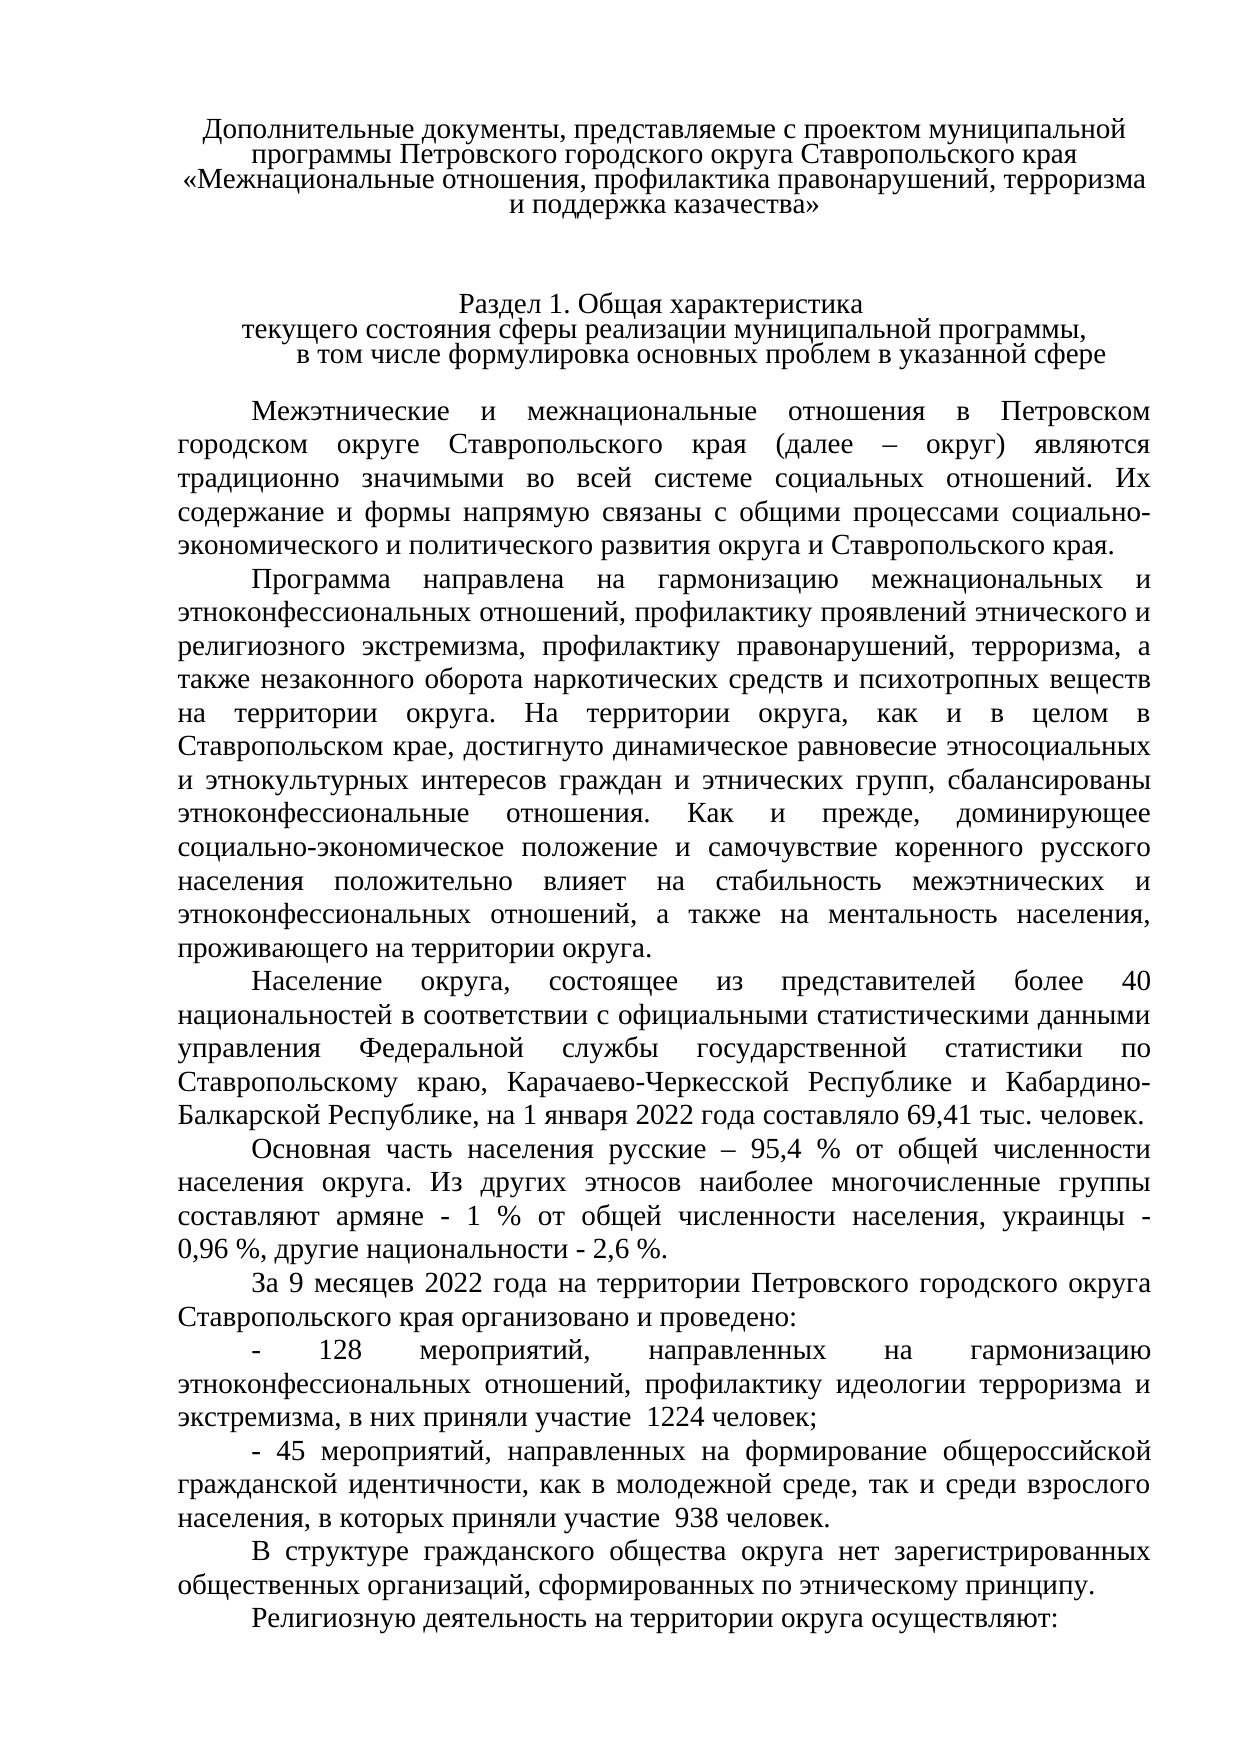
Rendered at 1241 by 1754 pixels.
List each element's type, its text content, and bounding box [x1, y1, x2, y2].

text Дополнительные документы, представляемые с проектом муниципальной программы Петровского городского округа Ставропольского края «Межнациональные отношения, профилактика правонарушений, терроризма и поддержка казачества» [177, 118, 1152, 218]
text Религиозную деятельность на территории округа осуществляют: [177, 1601, 1152, 1634]
text - 45 мероприятий, направленных на формирование общероссийской гражданской идентичности, как в молодежной среде, так и среди взрослого населения, в которых приняли участие 938 человек. [177, 1433, 1152, 1533]
text За 9 месяцев 2022 года на территории Петровского городского округа Ставропольского края организовано и проведено: [177, 1265, 1152, 1332]
text - 128 мероприятий, направленных на гармонизацию этноконфессиональных отношений, профилактику идеологии терроризма и экстремизма, в них приняли участие 1224 человек; [177, 1332, 1152, 1433]
text Межэтнические и межнациональные отношения в Петровском городском округе Ставропольского края (далее – округ) являются традиционно значимыми во всей системе социальных отношений. Их содержание и формы напрямую связаны с общими процессами социально-экономического и политического развития округа и Ставропольского края. [177, 393, 1152, 561]
text в том числе формулировка основных проблем в указанной сфере [177, 343, 456, 368]
text Население округа, состоящее из представителей более 40 национальностей в соответствии с официальными статистическими данными управления Федеральной службы государственной статистики по Ставропольскому краю, Карачаево-Черкесской Республике и Кабардино-Балкарской Республике, на 1 января 2022 года составляло 69,41 тыс. человек. [177, 963, 1152, 1131]
text текущего состояния сферы реализации муниципальной программы, [177, 318, 519, 343]
text Основная часть населения русские – 95,4 % от общей численности населения округа. Из других этносов наиболее многочисленные группы составляют армяне - 1 % от общей численности населения, украинцы - 0,96 %, другие национальности - 2,6 %. [177, 1131, 1152, 1265]
text Раздел 1. Общая характеристика [177, 293, 1152, 318]
text В структуре гражданского общества округа нет зарегистрированных общественных организаций, сформированных по этническому принципу. [177, 1533, 1152, 1601]
text в том числе формулировка основных проблем в указанной сфере [459, 343, 1054, 368]
text текущего состояния сферы реализации муниципальной программы, [522, 318, 1152, 343]
text Программа направлена на гармонизацию межнациональных и этноконфессиональных отношений, профилактику проявлений этнического и религиозного экстремизма, профилактику правонарушений, терроризма, а также незаконного оборота наркотических средств и психотропных веществ на территории округа. На территории округа, как и в целом в Ставропольском крае, достигнуто динамическое равновесие этносоциальных и этнокультурных интересов граждан и этнических групп, сбалансированы этноконфессиональные отношения. Как и прежде, доминирующее социально-экономическое положение и самочувствие коренного русского населения положительно влияет на стабильность межэтнических и этноконфессиональных отношений, а также на ментальность населения, проживающего на территории округа. [177, 561, 1152, 963]
